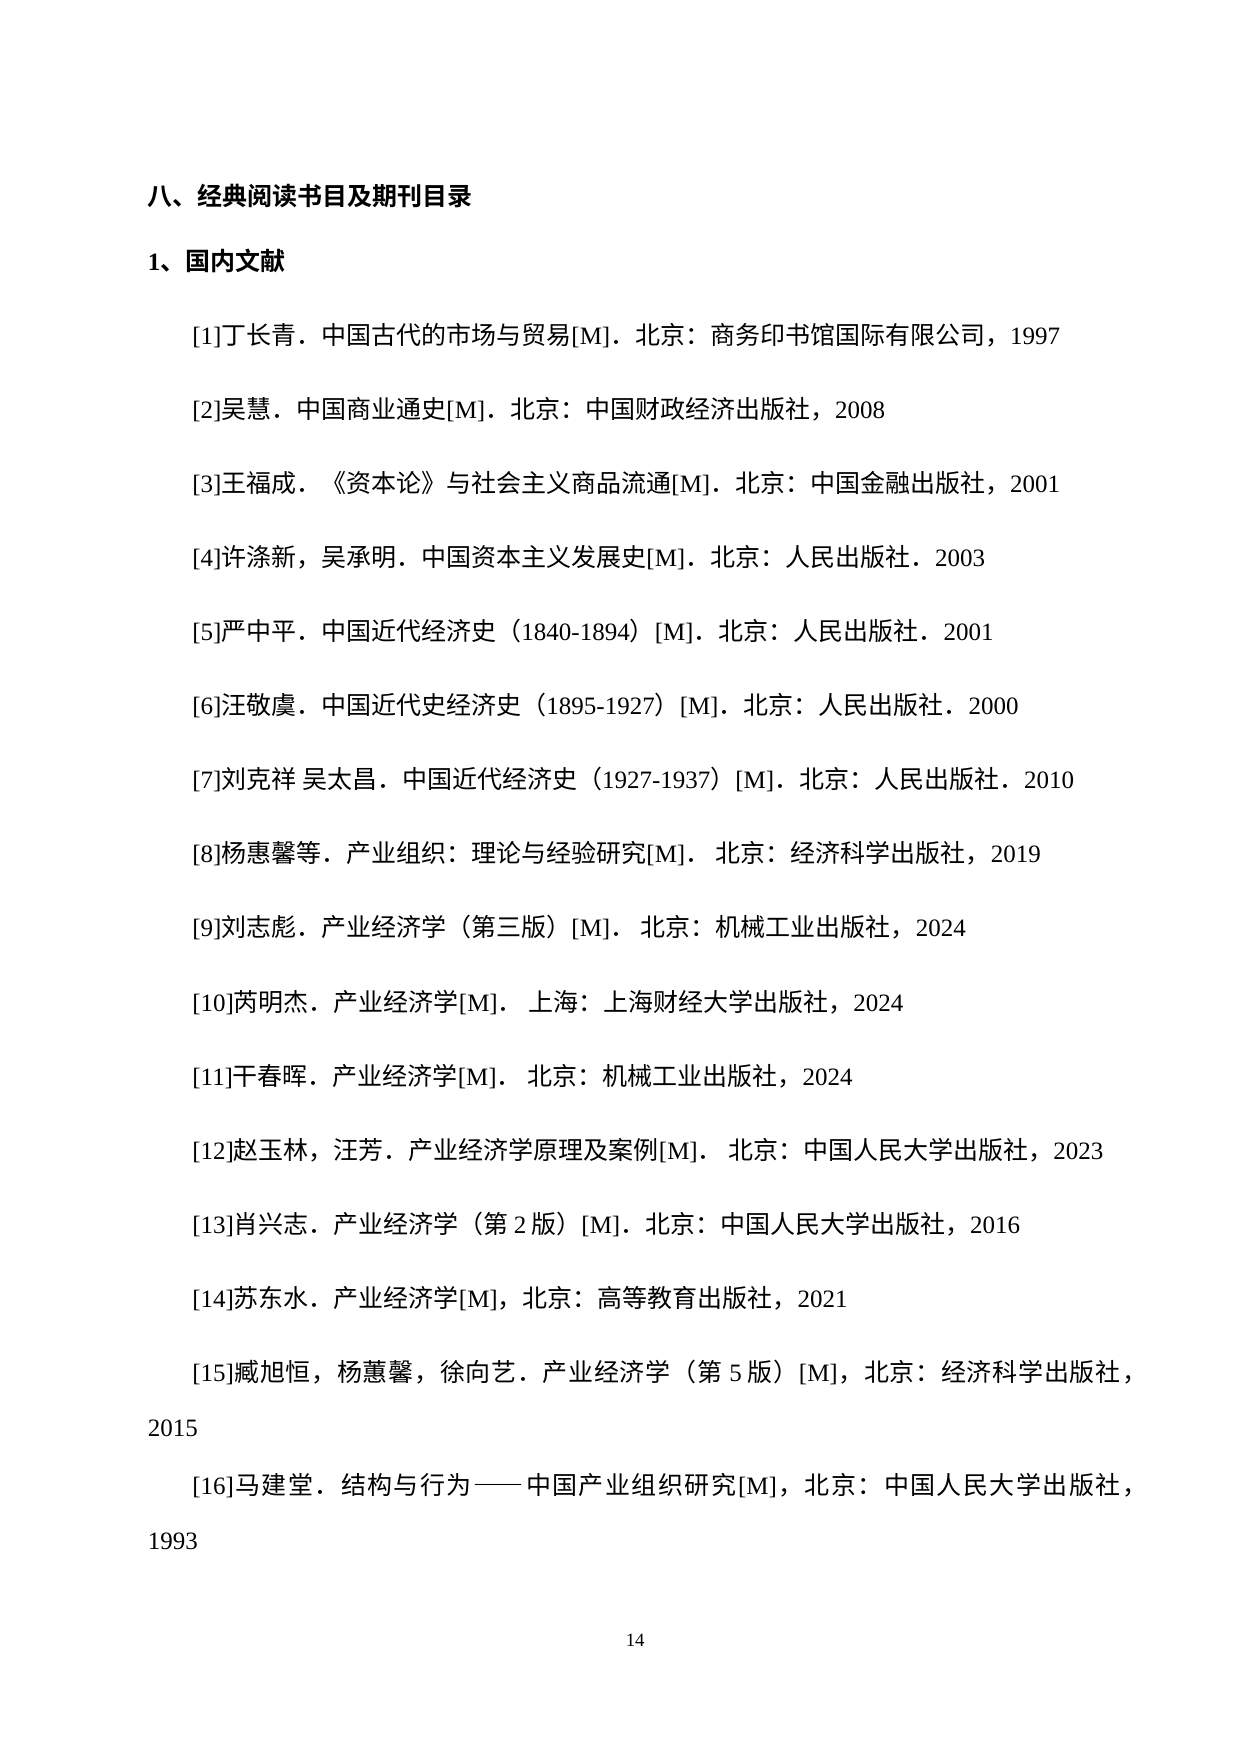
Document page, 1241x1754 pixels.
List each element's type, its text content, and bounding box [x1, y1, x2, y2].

text [14]苏东水．产业经济学[M]，北京：高等教育出版社，2021 [148, 1264, 1122, 1329]
text [3]王福成．《资本论》与社会主义商品流通[M]．北京：中国金融出版社，2001 [148, 449, 1122, 514]
text [16]马建堂．结构与行为――中国产业组织研究[M]，北京：中国人民大学出版社，1993 [148, 1451, 1122, 1556]
text [12]赵玉林，汪芳．产业经济学原理及案例[M]． 北京：中国人民大学出版社，2023 [148, 1116, 1122, 1181]
text [10]芮明杰．产业经济学[M]． 上海：上海财经大学出版社，2024 [148, 968, 1122, 1033]
text [15]臧旭恒，杨蕙馨，徐向艺．产业经济学（第5版）[M]，北京：经济科学出版社，2015 [148, 1338, 1122, 1443]
text [4]许涤新，吴承明．中国资本主义发展史[M]．北京：人民出版社．2003 [148, 523, 1122, 588]
text [11]干春晖．产业经济学[M]． 北京：机械工业出版社，2024 [148, 1042, 1122, 1107]
text [8]杨惠馨等．产业组织：理论与经验研究[M]． 北京：经济科学出版社，2019 [148, 819, 1122, 884]
text [1]丁长青．中国古代的市场与贸易[M]．北京：商务印书馆国际有限公司，1997 [148, 301, 1122, 366]
text [9]刘志彪．产业经济学（第三版）[M]． 北京：机械工业出版社，2024 [148, 893, 1122, 958]
text [5]严中平．中国近代经济史（1840-1894）[M]．北京：人民出版社．2001 [148, 597, 1122, 662]
text [13]肖兴志．产业经济学（第2版）[M]．北京：中国人民大学出版社，2016 [148, 1190, 1122, 1255]
text [7]刘克祥 吴太昌．中国近代经济史（1927-1937）[M]．北京：人民出版社．2010 [148, 745, 1122, 810]
text [2]吴慧．中国商业通史[M]．北京：中国财政经济出版社，2008 [148, 375, 1122, 440]
text 1、国内文献 [148, 227, 1122, 292]
text [6]汪敬虞．中国近代史经济史（1895-1927）[M]．北京：人民出版社．2000 [148, 671, 1122, 736]
